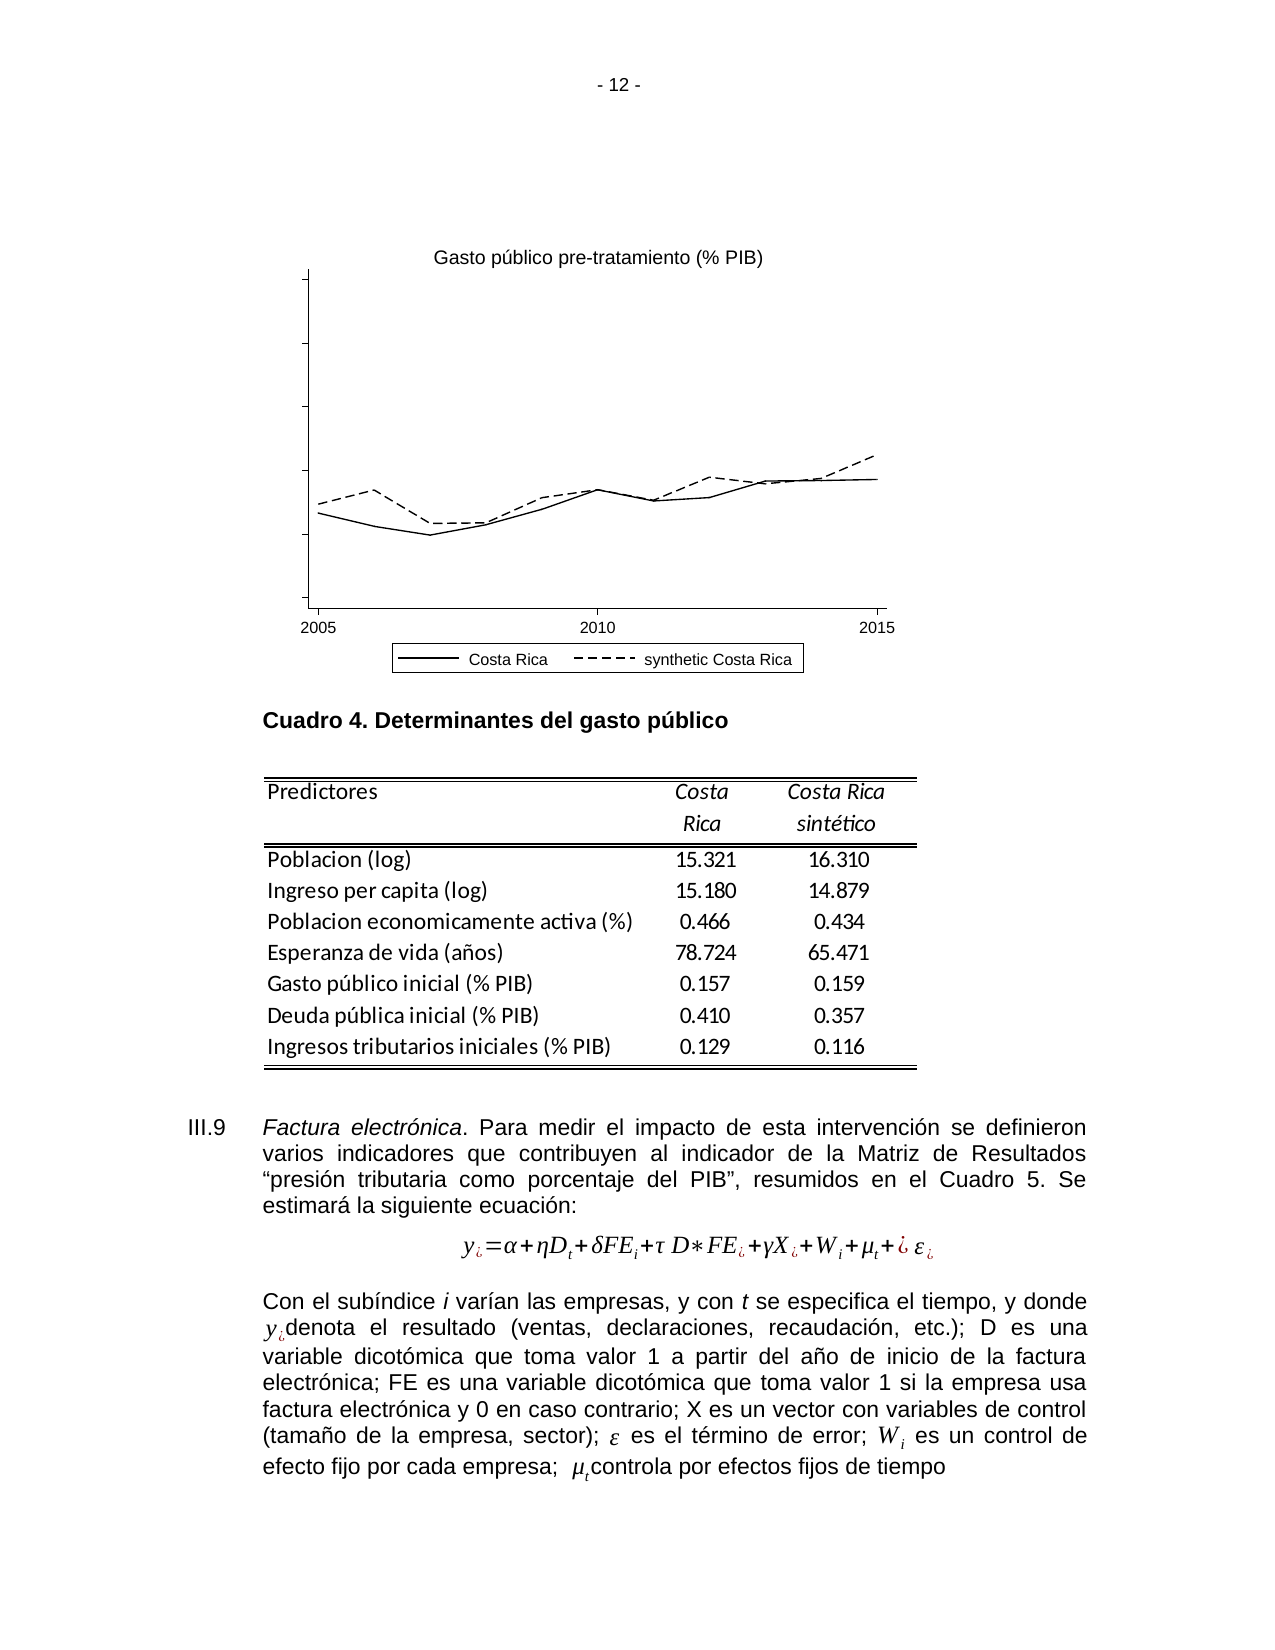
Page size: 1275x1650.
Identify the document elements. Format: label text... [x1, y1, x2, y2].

text Factura electrónica. Para medir el impacto de esta intervención se definieron varios indicadores que contribuyen al indicador de la Matriz de Resultados “presión tributaria como porcentaje del PIB”, resumidos en el Cuadro 5. Se estimará la siguiente ecuación: [187, 1113, 1087, 1219]
list Cuadro 4. Determinantes del gasto público [262, 707, 1087, 734]
text Con el subíndice i varían las empresas, y con t se especifica el tiempo, y donde denota el resultado (ventas, declaraciones, recaudación, etc.); D es una variable dicotómica que toma valor 1 a partir del año de inicio de la factura electrónica; FE es una variable dicotómica que toma valor 1 si la empresa usa factura electrónica y 0 en caso contrario; X es un vector con variables de control (tamaño de la empresa, sector); es el término de error; es un control de efecto fijo por cada empresa; controla por efectos fijos de tiempo [262, 1288, 1087, 1484]
